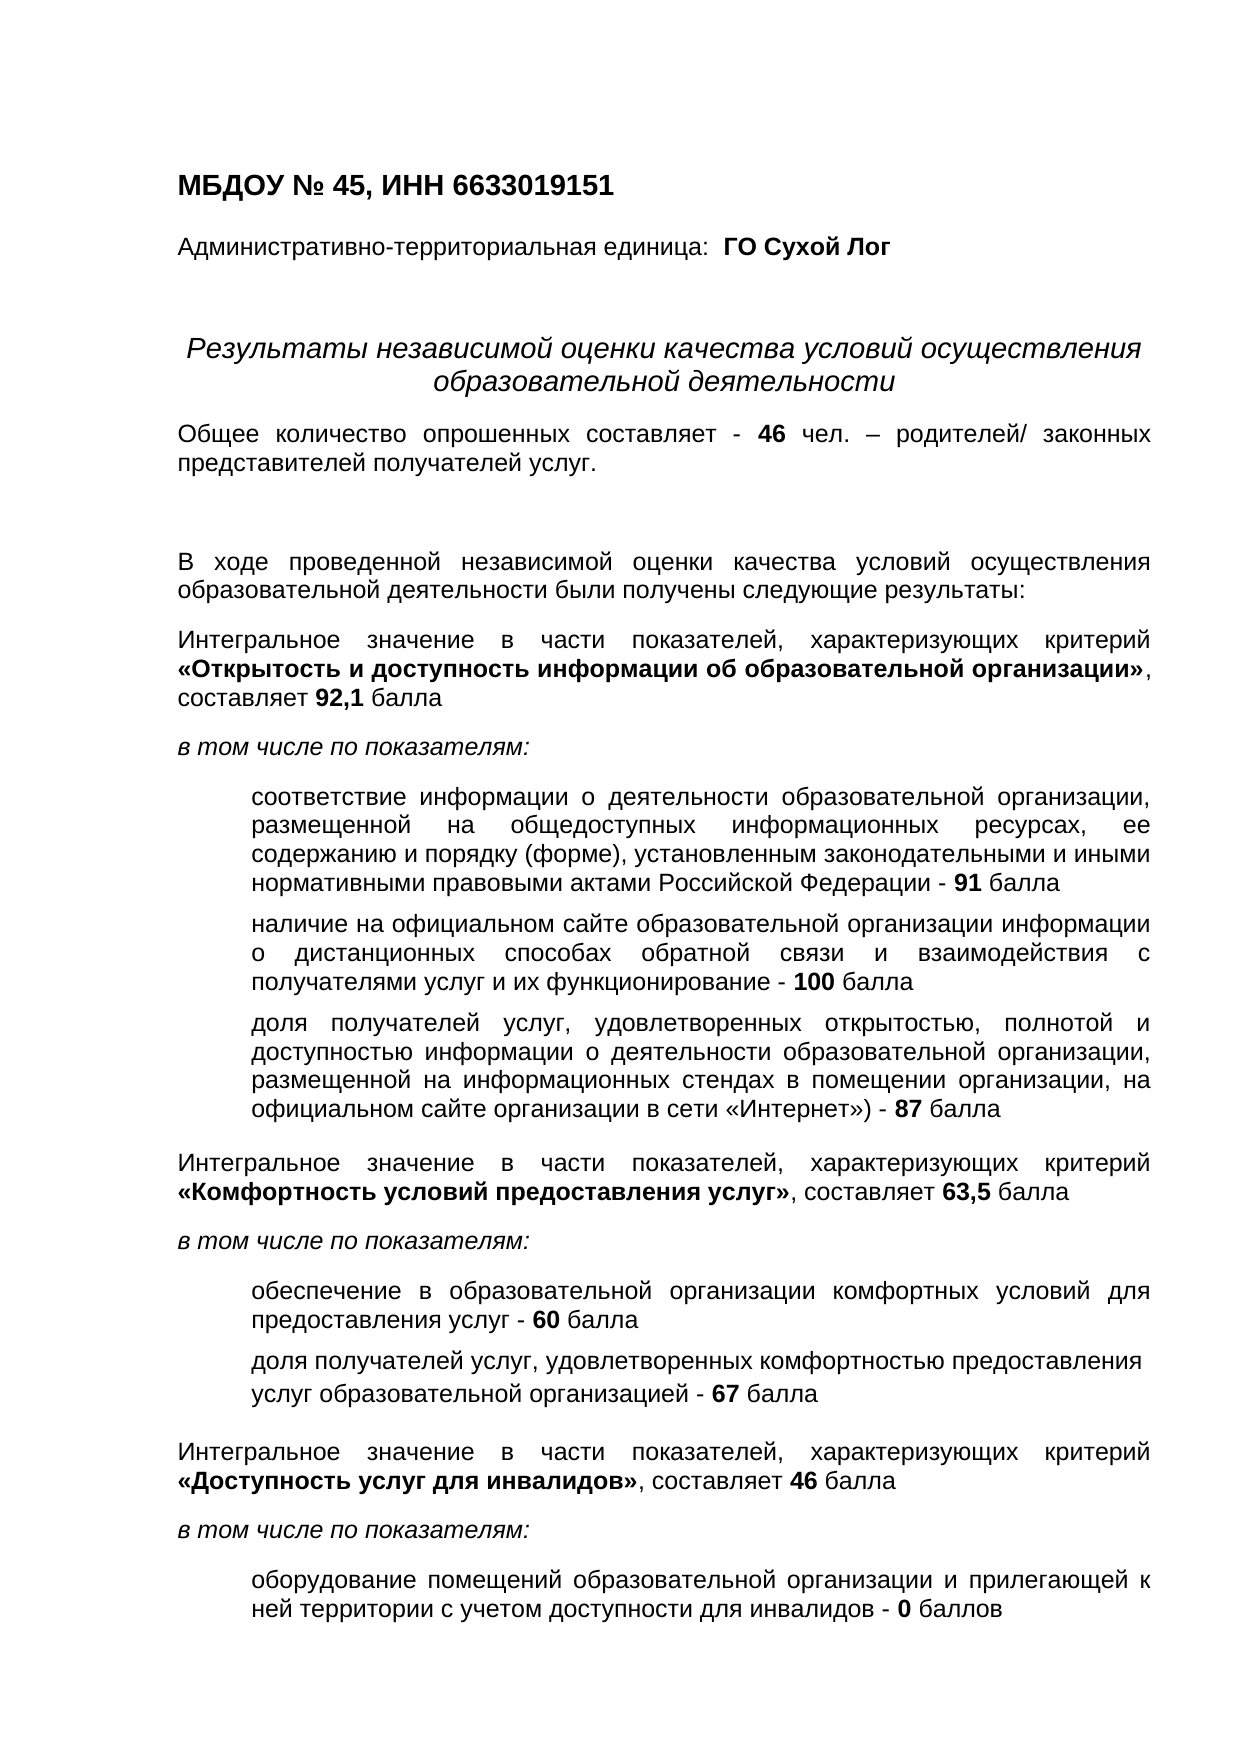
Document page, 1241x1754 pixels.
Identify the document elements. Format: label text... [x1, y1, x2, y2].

text в том числе по показателям: [177, 1226, 1152, 1255]
text соответствие информации о деятельности образовательной организации, размещенной на общедоступных информационных ресурсах, ее содержанию и порядку (форме), установленным законодательными и иными нормативными правовыми актами Российской Федерации - 91 балла [251, 782, 1152, 897]
text Интегральное значение в части показателей, характеризующих критерий «Открытость и доступность информации об образовательной организации», составляет 92,1 балла [177, 625, 1152, 711]
text Административно-территориальная единица: ГО Сухой Лог [177, 232, 1152, 260]
text доля получателей услуг, удовлетворенных открытостью, полнотой и доступностью информации о деятельности образовательной организации, размещенной на информационных стендах в помещении организации, на официальном сайте организации в сети «Интернет») - 87 балла [251, 1008, 1152, 1123]
text наличие на официальном сайте образовательной организации информации о дистанционных способах обратной связи и взаимодействия с получателями услуг и их функционирование - 100 балла [251, 909, 1152, 995]
text Общее количество опрошенных составляет - 46 чел. – родителей/ законных представителей получателей услуг. [177, 419, 1152, 476]
text в том числе по показателям: [177, 732, 1152, 761]
text оборудование помещений образовательной организации и прилегающей к ней территории с учетом доступности для инвалидов - 0 баллов [251, 1565, 1152, 1622]
text доля получателей услуг, удовлетворенных комфортностью предоставления услуг образовательной организацией - 67 балла [251, 1346, 1152, 1408]
text в том числе по показателям: [177, 1515, 1152, 1544]
subtitle МБДОУ № 45, ИНН 6633019151 [177, 168, 1152, 202]
text Интегральное значение в части показателей, характеризующих критерий «Доступность услуг для инвалидов», составляет 46 балла [177, 1437, 1152, 1494]
text Результаты независимой оценки качества условий осуществления образовательной деятельности [177, 331, 1152, 398]
text В ходе проведенной независимой оценки качества условий осуществления образовательной деятельности были получены следующие результаты: [177, 547, 1152, 604]
text Интегральное значение в части показателей, характеризующих критерий «Комфортность условий предоставления услуг», составляет 63,5 балла [177, 1148, 1152, 1205]
text обеспечение в образовательной организации комфортных условий для предоставления услуг - 60 балла [251, 1276, 1152, 1333]
